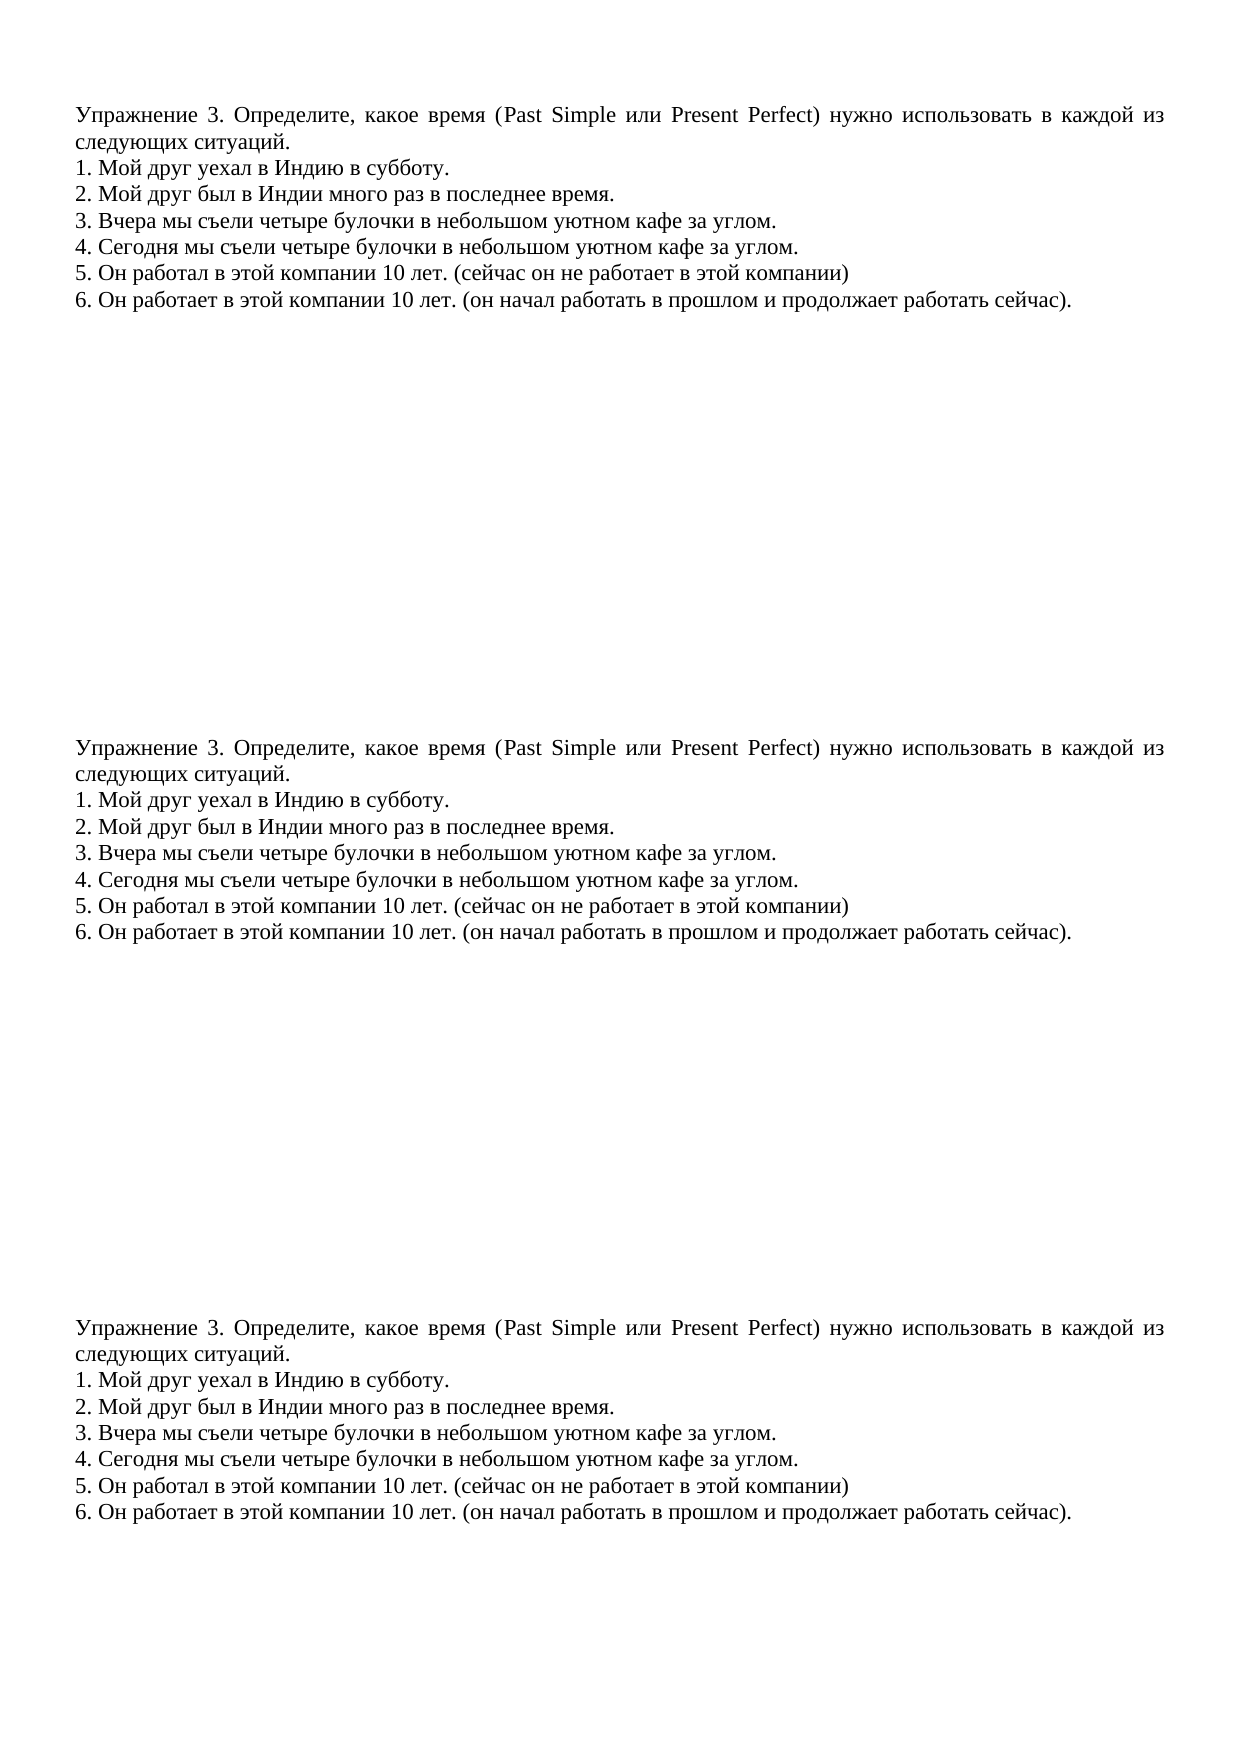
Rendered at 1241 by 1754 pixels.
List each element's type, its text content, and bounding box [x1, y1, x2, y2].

text 4. Сегодня мы съели четыре булочки в небольшом уютном кафе за углом. [75, 866, 1165, 892]
text Упражнение 3. Определите, какое время (Past Simple или Present Perfect) нужно использовать в каждой из следующих ситуаций. [75, 1314, 1165, 1366]
text 6. Он работает в этой компании 10 лет. (он начал работать в прошлом и продолжает работать сейчас). [75, 918, 1165, 945]
text 5. Он работал в этой компании 10 лет. (сейчас он не работает в этой компании) [75, 1472, 1165, 1498]
text 2. Мой друг был в Индии много раз в последнее время. [75, 180, 1165, 207]
text 3. Вчера мы съели четыре булочки в небольшом уютном кафе за углом. [75, 207, 1165, 233]
text 1. Мой друг уехал в Индию в субботу. [75, 787, 1165, 813]
text 5. Он работал в этой компании 10 лет. (сейчас он не работает в этой компании) [75, 892, 1165, 918]
text 3. Вчера мы съели четыре булочки в небольшом уютном кафе за углом. [75, 1419, 1165, 1445]
text Упражнение 3. Определите, какое время (Past Simple или Present Perfect) нужно использовать в каждой из следующих ситуаций. [75, 101, 1165, 154]
text 2. Мой друг был в Индии много раз в последнее время. [75, 1393, 1165, 1419]
text 4. Сегодня мы съели четыре булочки в небольшом уютном кафе за углом. [75, 1445, 1165, 1472]
text Упражнение 3. Определите, какое время (Past Simple или Present Perfect) нужно использовать в каждой из следующих ситуаций. [75, 734, 1165, 787]
text 1. Мой друг уехал в Индию в субботу. [75, 154, 1165, 180]
text 5. Он работал в этой компании 10 лет. (сейчас он не работает в этой компании) [75, 259, 1165, 286]
text 4. Сегодня мы съели четыре булочки в небольшом уютном кафе за углом. [75, 233, 1165, 259]
text 6. Он работает в этой компании 10 лет. (он начал работать в прошлом и продолжает работать сейчас). [75, 1498, 1165, 1524]
text 3. Вчера мы съели четыре булочки в небольшом уютном кафе за углом. [75, 839, 1165, 866]
text 1. Мой друг уехал в Индию в субботу. [75, 1366, 1165, 1393]
text 2. Мой друг был в Индии много раз в последнее время. [75, 813, 1165, 839]
text 6. Он работает в этой компании 10 лет. (он начал работать в прошлом и продолжает работать сейчас). [75, 286, 1165, 312]
